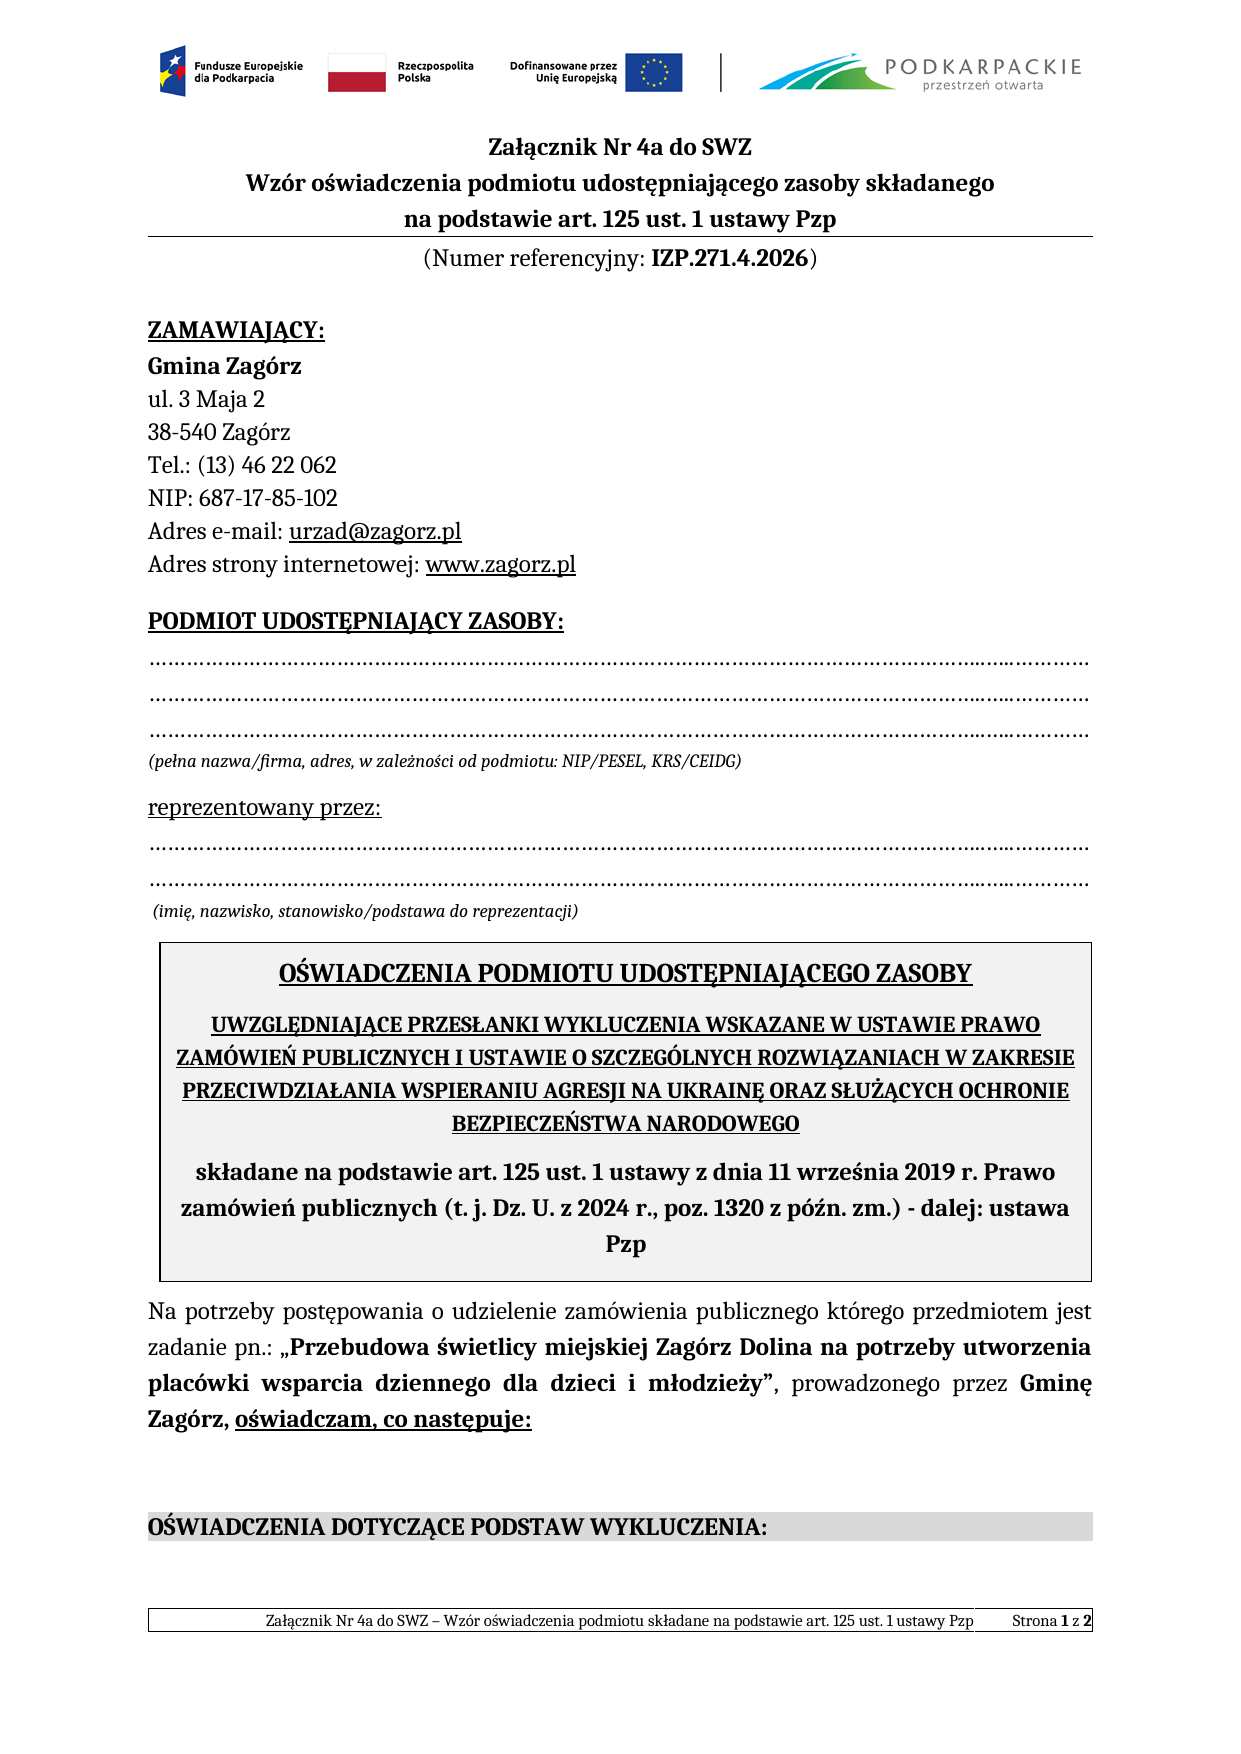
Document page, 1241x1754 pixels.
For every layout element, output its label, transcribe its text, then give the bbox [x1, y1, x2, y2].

text OŚWIADCZENIA DOTYCZĄCE PODSTAW WYKLUCZENIA: [148, 1512, 1093, 1541]
text ……………………………………………………………………………………………………………………..…..………… [148, 864, 1093, 893]
text (pełna nazwa/firma, adres, w zależności od podmiotu: NIP/PESEL, KRS/CEIDG) [148, 751, 1093, 772]
text Wzór oświadczenia podmiotu udostępniającego zasoby składanego na podstawie art. 125 ust. 1 ustawy Pzp [148, 169, 1093, 236]
text 38-540 Zagórz [148, 418, 1093, 447]
text (Numer referencyjny: IZP.271.4.2026) [148, 244, 1093, 273]
text Gmina Zagórz [148, 352, 1093, 381]
text (imię, nazwisko, stanowisko/podstawa do reprezentacji) [148, 900, 1093, 922]
text ……………………………………………………………………………………………………………………..…..………… [148, 715, 1093, 743]
text NIP: 687-17-85-102 [148, 484, 1093, 513]
text ZAMAWIAJĄCY: [148, 316, 1093, 344]
text Adres strony internetowej: www.zagorz.pl [148, 550, 1093, 579]
text ……………………………………………………………………………………………………………………..…..………… [148, 679, 1093, 707]
text ……………………………………………………………………………………………………………………..…..………… [148, 643, 1093, 672]
text Na potrzeby postępowania o udzielenie zamówienia publicznego którego przedmiotem jest zadanie pn.: „Przebudowa świetlicy miejskiej Zagórz Dolina na potrzeby utworzenia placówki wsparcia dziennego dla dzieci i młodzieży”, prowadzonego przez Gminę Zagórz, oświadczam, co następuje: [148, 1297, 1093, 1433]
table_header OŚWIADCZENIA PODMIOTU UDOSTĘPNIAJĄCEGO ZASOBY UWZGLĘDNIAJĄCE PRZESŁANKI WYKLUCZENIA WSKAZANE W USTAWIE PRAWO ZAMÓWIEŃ PUBLICZNYCH I USTAWIE o szczególnych rozwiązaniach w zakresie przeciwdziałania wspieraniu agresji na Ukrainę oraz służących ochronie bezpieczeństwa narodowego składane na podstawie art. 125 ust. 1 ustawy z dnia 11 września 2019 r. Prawo zamówień publicznych (t. j. Dz. U. z 2024 r., poz. 1320 z późn. zm.) - dalej: ustawa Pzp [161, 943, 1091, 1281]
text Adres e-mail: urzad@zagorz.pl [148, 517, 1093, 546]
text Tel.: (13) 46 22 062 [148, 451, 1093, 479]
text ul. 3 Maja 2 [148, 385, 1093, 413]
text ……………………………………………………………………………………………………………………..…..………… [148, 828, 1093, 857]
text reprezentowany przez: [148, 792, 1093, 821]
text Załącznik Nr 4a do SWZ [148, 133, 1093, 162]
text PODMIOT UDOSTĘPNIAJĄCY ZASOBY: [148, 607, 1093, 636]
